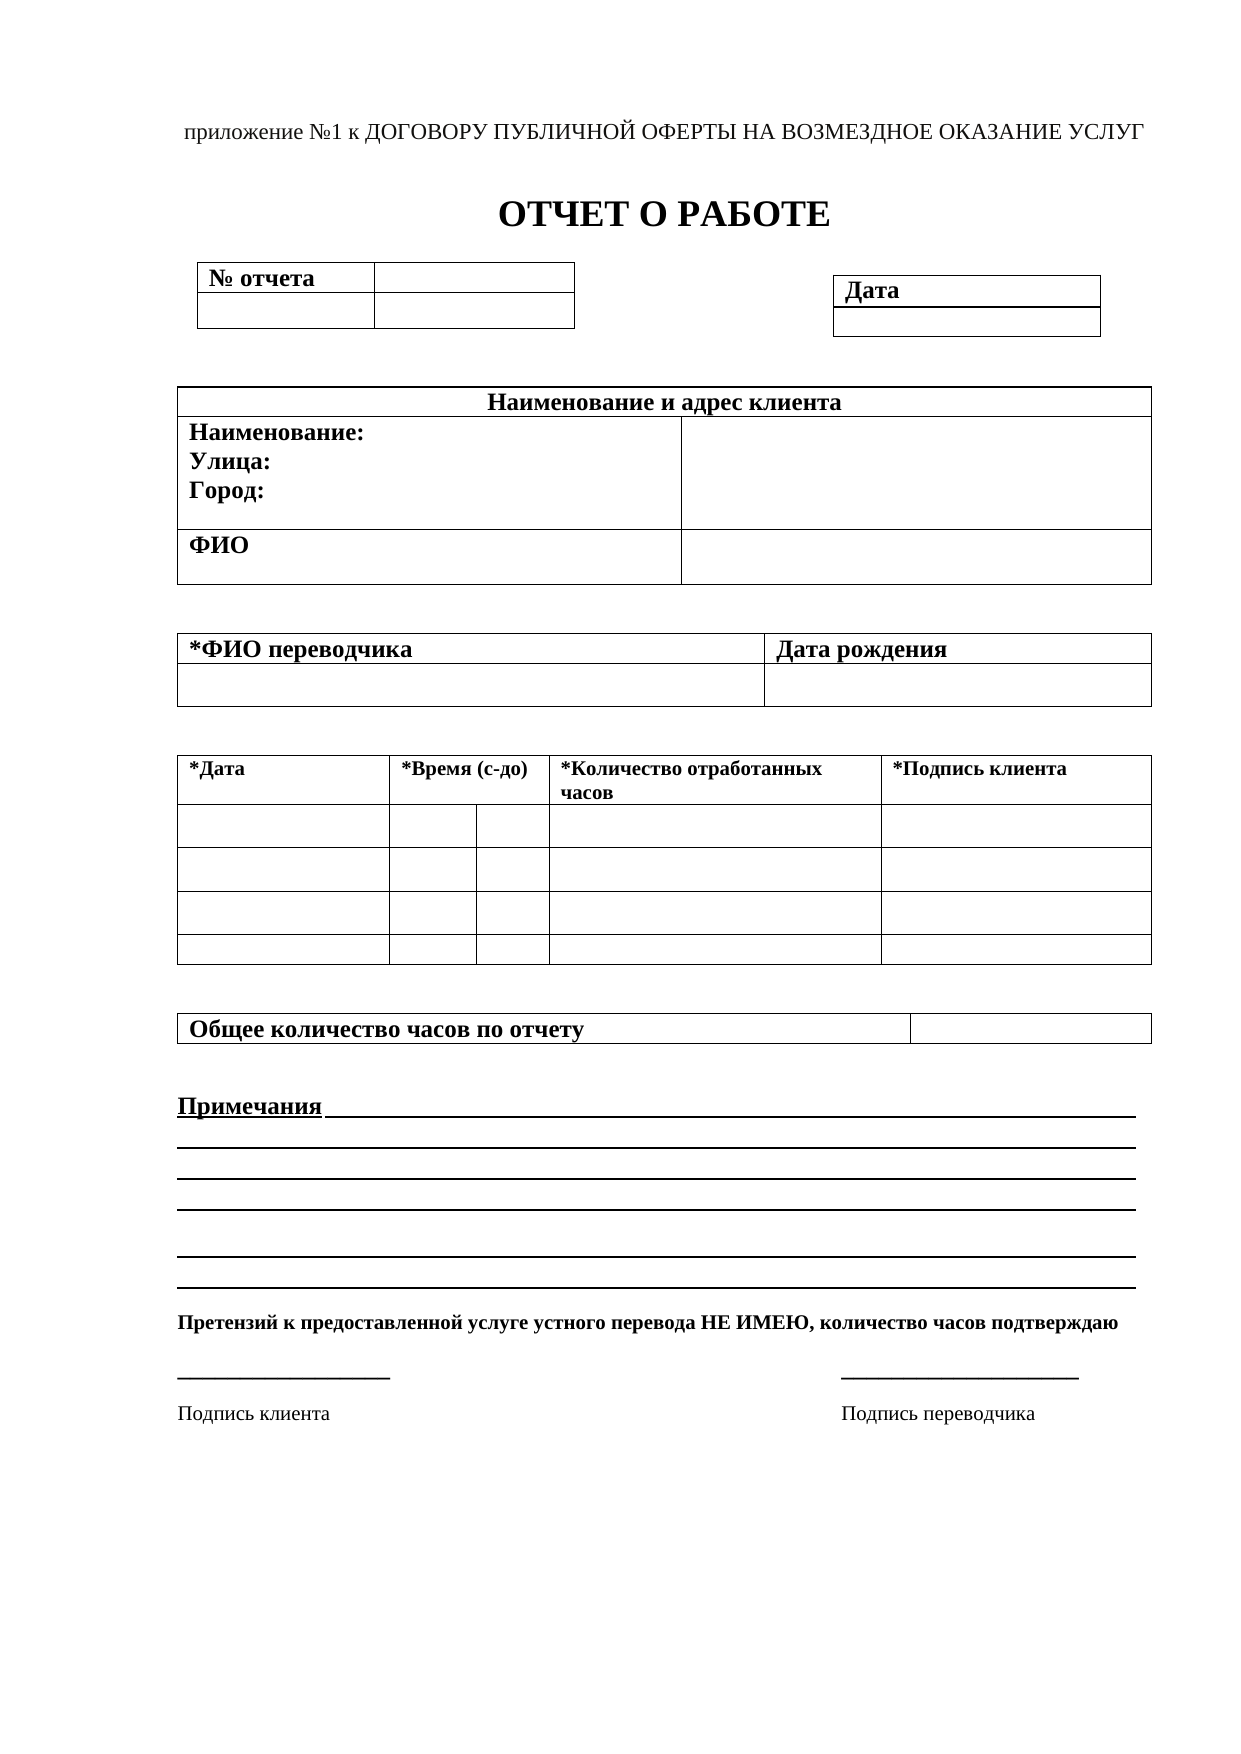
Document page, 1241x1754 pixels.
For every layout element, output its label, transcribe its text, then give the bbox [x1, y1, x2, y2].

table_cell [765, 664, 1151, 706]
table_cell [477, 892, 549, 934]
text приложение №1 к ДОГОВОРУ ПУБЛИЧНОЙ ОФЕРТЫ НА ВОЗМЕЗДНОЕ ОКАЗАНИЕ УСЛУГ [177, 118, 1152, 144]
table_header *Время (с-до) [390, 756, 549, 804]
table_cell [550, 935, 881, 964]
table_cell [178, 805, 389, 847]
table_cell [834, 308, 1100, 336]
table_cell [390, 935, 476, 964]
table_cell [178, 935, 389, 964]
table_header *ФИО переводчика [178, 634, 764, 663]
text _________________ ___________________ [177, 1353, 1152, 1382]
table_cell [682, 417, 1151, 529]
text ОТЧЕТ О РАБОТЕ [177, 191, 1152, 234]
table_header Наименование и адрес клиента [178, 388, 1151, 416]
table_cell [178, 664, 764, 706]
table_header Дата рождения [765, 634, 1151, 663]
text Претензий к предоставленной услуге устного перевода НЕ ИМЕЮ, количество часов подтверждаю [177, 1310, 1152, 1334]
table_cell [477, 848, 549, 891]
table_cell ФИО [178, 530, 681, 584]
table_cell Наименование: Улица: Город: [178, 417, 681, 529]
table_header *Подпись клиента [882, 756, 1151, 804]
table_cell [390, 848, 476, 891]
table_header Общее количество часов по отчету [178, 1014, 910, 1043]
table_header *Дата [178, 756, 389, 804]
table_header [911, 1014, 1151, 1043]
text Подпись клиента Подпись переводчика [177, 1401, 1152, 1424]
table_cell [550, 848, 881, 891]
table_cell [550, 892, 881, 934]
table_cell [682, 530, 1151, 584]
table_cell [477, 935, 549, 964]
table_cell [375, 293, 574, 328]
table_cell [390, 805, 476, 847]
table_cell [882, 892, 1151, 934]
table_cell [178, 848, 389, 891]
text Примечания [177, 1091, 1152, 1213]
table_cell [477, 805, 549, 847]
table_cell [882, 805, 1151, 847]
table_header Дата [834, 276, 1100, 306]
table_cell [178, 892, 389, 934]
table_cell [198, 293, 374, 328]
table_cell [550, 805, 881, 847]
table_cell [882, 848, 1151, 891]
table_header *Количество отработанных часов [550, 756, 881, 804]
table_cell [390, 892, 476, 934]
table_header № отчета [198, 263, 374, 292]
table_header [375, 263, 574, 292]
table_cell [882, 935, 1151, 964]
